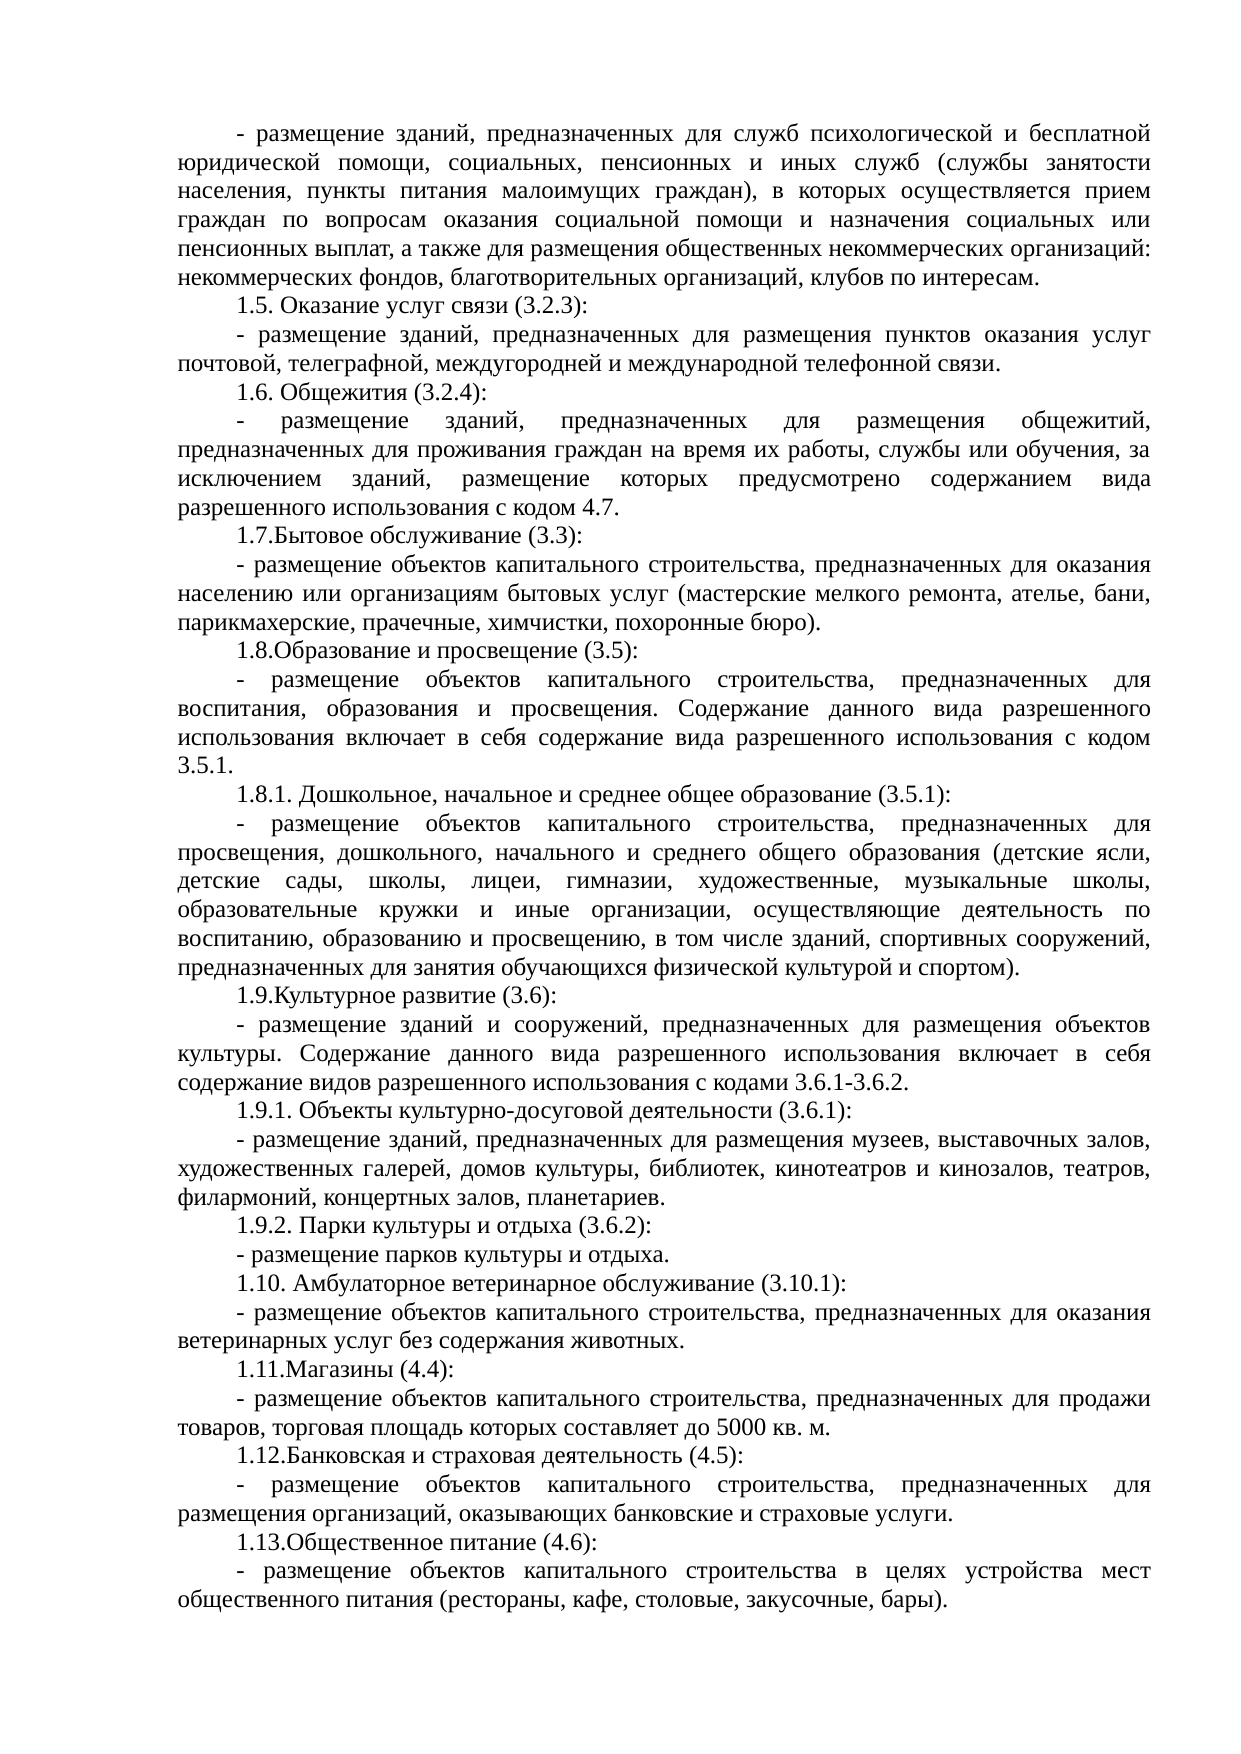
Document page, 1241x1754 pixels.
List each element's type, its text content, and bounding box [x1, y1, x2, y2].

text - размещение зданий, предназначенных для размещения общежитий, предназначенных для проживания граждан на время их работы, службы или обучения, за исключением зданий, размещение которых предусмотрено содержанием вида разрешенного использования с кодом 4.7. [177, 406, 1152, 521]
text 1.8.1. Дошкольное, начальное и среднее общее образование (3.5.1): [177, 779, 1152, 808]
text 1.9.2. Парки культуры и отдыха (3.6.2): [177, 1211, 1152, 1239]
text - размещение зданий и сооружений, предназначенных для размещения объектов культуры. Содержание данного вида разрешенного использования включает в себя содержание видов разрешенного использования с кодами 3.6.1-3.6.2. [177, 1009, 1152, 1096]
text - размещение объектов капитального строительства, предназначенных для воспитания, образования и просвещения. Содержание данного вида разрешенного использования включает в себя содержание вида разрешенного использования с кодом 3.5.1. [177, 664, 1152, 779]
text - размещение объектов капитального строительства, предназначенных для продажи товаров, торговая площадь которых составляет до 5000 кв. м. [177, 1383, 1152, 1441]
text 1.6. Общежития (3.2.4): [177, 377, 1152, 406]
text 1.9.Культурное развитие (3.6): [177, 981, 1152, 1009]
text 1.10. Амбулаторное ветеринарное обслуживание (3.10.1): [177, 1268, 1152, 1297]
text 1.8.Образование и просвещение (3.5): [177, 636, 1152, 664]
text - размещение объектов капитального строительства, предназначенных для размещения организаций, оказывающих банковские и страховые услуги. [177, 1469, 1152, 1527]
text 1.5. Оказание услуг связи (3.2.3): [177, 291, 1152, 319]
text - размещение объектов капитального строительства, предназначенных для просвещения, дошкольного, начального и среднего общего образования (детские ясли, детские сады, школы, лицеи, гимназии, художественные, музыкальные школы, образовательные кружки и иные организации, осуществляющие деятельность по воспитанию, образованию и просвещению, в том числе зданий, спортивных сооружений, предназначенных для занятия обучающихся физической культурой и спортом). [177, 808, 1152, 981]
text 1.13.Общественное питание (4.6): [177, 1527, 1152, 1556]
text - размещение парков культуры и отдыха. [177, 1239, 1152, 1268]
text 1.11.Магазины (4.4): [177, 1354, 1152, 1383]
text - размещение объектов капитального строительства в целях устройства мест общественного питания (рестораны, кафе, столовые, закусочные, бары). [177, 1556, 1152, 1613]
text - размещение объектов капитального строительства, предназначенных для оказания ветеринарных услуг без содержания животных. [177, 1297, 1152, 1354]
text - размещение зданий, предназначенных для размещения пунктов оказания услуг почтовой, телеграфной, междугородней и международной телефонной связи. [177, 319, 1152, 377]
text - размещение зданий, предназначенных для служб психологической и бесплатной юридической помощи, социальных, пенсионных и иных служб (службы занятости населения, пункты питания малоимущих граждан), в которых осуществляется прием граждан по вопросам оказания социальной помощи и назначения социальных или пенсионных выплат, а также для размещения общественных некоммерческих организаций: некоммерческих фондов, благотворительных организаций, клубов по интересам. [177, 118, 1152, 291]
text - размещение объектов капитального строительства, предназначенных для оказания населению или организациям бытовых услуг (мастерские мелкого ремонта, ателье, бани, парикмахерские, прачечные, химчистки, похоронные бюро). [177, 549, 1152, 636]
text 1.7.Бытовое обслуживание (3.3): [177, 521, 1152, 549]
text - размещение зданий, предназначенных для размещения музеев, выставочных залов, художественных галерей, домов культуры, библиотек, кинотеатров и кинозалов, театров, филармоний, концертных залов, планетариев. [177, 1124, 1152, 1211]
text 1.12.Банковская и страховая деятельность (4.5): [177, 1441, 1152, 1469]
text 1.9.1. Объекты культурно-досуговой деятельности (3.6.1): [177, 1096, 1152, 1124]
